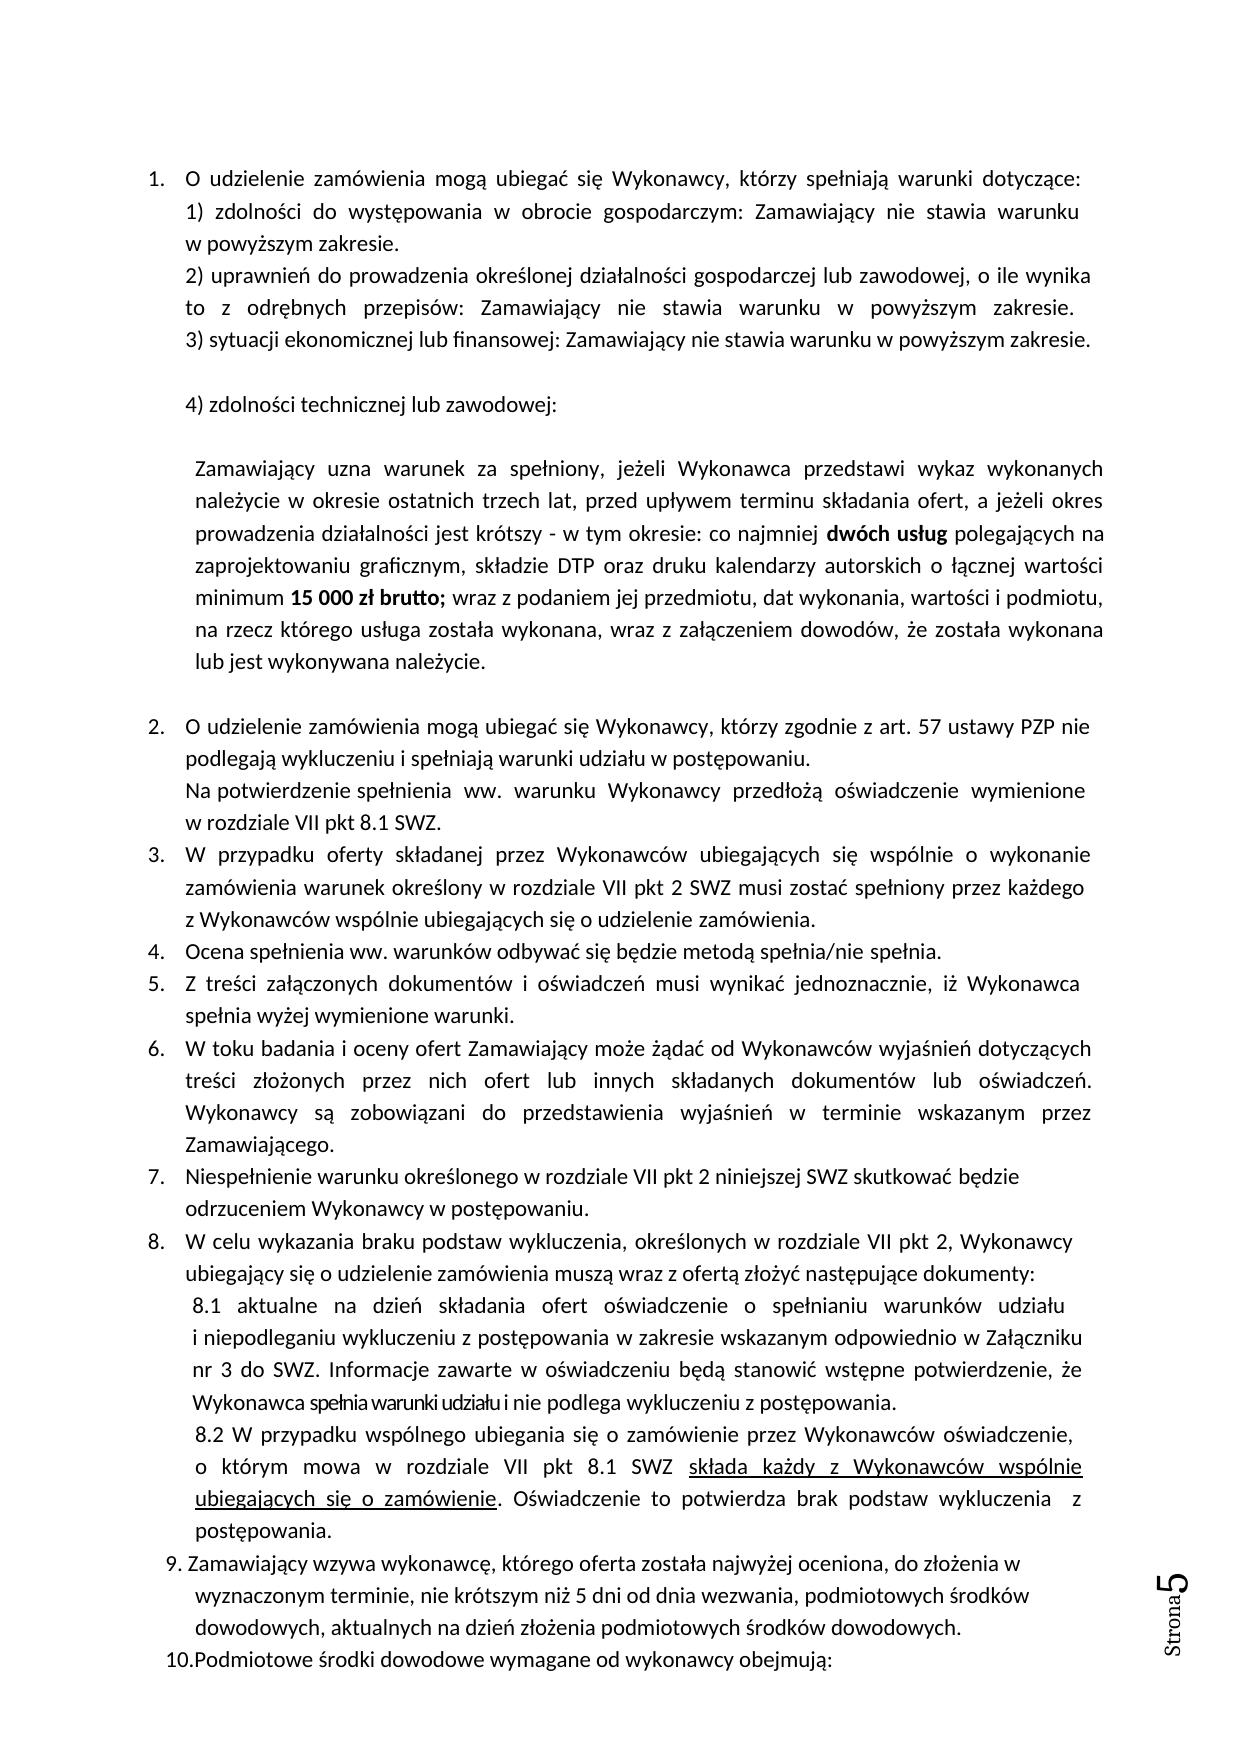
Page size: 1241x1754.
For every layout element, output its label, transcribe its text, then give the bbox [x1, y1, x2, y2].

list O udzielenie zamówienia mogą ubiegać się Wykonawcy, którzy spełniają warunki dotyczące: 1) zdolności do występowania w obrocie gospodarczym: Zamawiający nie stawia warunku w powyższym zakresie. 2) uprawnień do prowadzenia określonej działalności gospodarczej lub zawodowej, o ile wynika to z odrębnych przepisów: Zamawiający nie stawia warunku w powyższym zakresie. 3) sytuacji ekonomicznej lub finansowej: Zamawiający nie stawia warunku w powyższym zakresie. 4) zdolności technicznej lub zawodowej: [148, 164, 1093, 418]
text odrzuceniem Wykonawcy w postępowaniu. [185, 1194, 1105, 1223]
text ubiegający się o udzielenie zamówienia muszą wraz z ofertą złożyć następujące dokumenty: [185, 1259, 1105, 1287]
list W przypadku oferty składanej przez Wykonawców ubiegających się wspólnie o wykonanie zamówienia warunek określony w rozdziale VII pkt 2 SWZ musi zostać spełniony przez każdego z Wykonawców wspólnie ubiegających się o udzielenie zamówienia. [148, 841, 1093, 933]
text Na potwierdzenie spełnienia ww. warunku Wykonawcy przedłożą oświadczenie wymienione w rozdziale VII pkt 8.1 SWZ. [185, 776, 1093, 836]
list 8.2 W przypadku wspólnego ubiegania się o zamówienie przez Wykonawców oświadczenie, o którym mowa w rozdziale VII pkt 8.1 SWZ składa każdy z Wykonawców wspólnie ubiegających się o zamówienie. Oświadczenie to potwierdza brak podstaw wykluczenia z postępowania. [195, 1420, 1083, 1544]
list Niespełnienie warunku określonego w rozdziale VII pkt 2 niniejszej SWZ skutkować będzie [148, 1162, 1105, 1190]
text spełnia wyżej wymienione warunki. [185, 1001, 1105, 1029]
list W celu wykazania braku podstaw wykluczenia, określonych w rozdziale VII pkt 2, Wykonawcy [148, 1227, 1105, 1255]
text Zamawiający uzna warunek za spełniony, jeżeli Wykonawca przedstawi wykaz wykonanych należycie w okresie ostatnich trzech lat, przed upływem terminu składania ofert, a jeżeli okres prowadzenia działalności jest krótszy - w tym okresie: co najmniej dwóch usług polegających na zaprojektowaniu graficznym, składzie DTP oraz druku kalendarzy autorskich o łącznej wartości minimum 15 000 zł brutto; wraz z podaniem jej przedmiotu, dat wykonania, wartości i podmiotu, na rzecz którego usługa została wykonana, wraz z załączeniem dowodów, że została wykonana lub jest wykonywana należycie. [195, 454, 1105, 675]
list Ocena spełnienia ww. warunków odbywać się będzie metodą spełnia/nie spełnia. [148, 937, 1105, 965]
list Z treści załączonych dokumentów i oświadczeń musi wynikać jednoznacznie, iż Wykonawca [148, 969, 1105, 997]
list W toku badania i oceny ofert Zamawiający może żądać od Wykonawców wyjaśnień dotyczących treści złożonych przez nich ofert lub innych składanych dokumentów lub oświadczeń. Wykonawcy są zobowiązani do przedstawienia wyjaśnień w terminie wskazanym przez Zamawiającego. [148, 1034, 1093, 1158]
text 8.1 aktualne na dzień składania ofert oświadczenie o spełnianiu warunków udziału i niepodleganiu wykluczeniu z postępowania w zakresie wskazanym odpowiednio w Załączniku nr 3 do SWZ. Informacje zawarte w oświadczeniu będą stanowić wstępne potwierdzenie, że Wykonawca spełnia warunki udziału i nie podlega wykluczeniu z postępowania. [192, 1291, 1083, 1416]
text 10.Podmiotowe środki dowodowe wymagane od wykonawcy obejmują: [165, 1645, 1083, 1673]
list O udzielenie zamówienia mogą ubiegać się Wykonawcy, którzy zgodnie z art. 57 ustawy PZP nie podlegają wykluczeniu i spełniają warunki udziału w postępowaniu. [148, 712, 1093, 772]
text 9. Zamawiający wzywa wykonawcę, którego oferta została najwyżej oceniona, do złożenia w wyznaczonym terminie, nie krótszym niż 5 dni od dnia wezwania, podmiotowych środków dowodowych, aktualnych na dzień złożenia podmiotowych środków dowodowych. [165, 1549, 1083, 1641]
